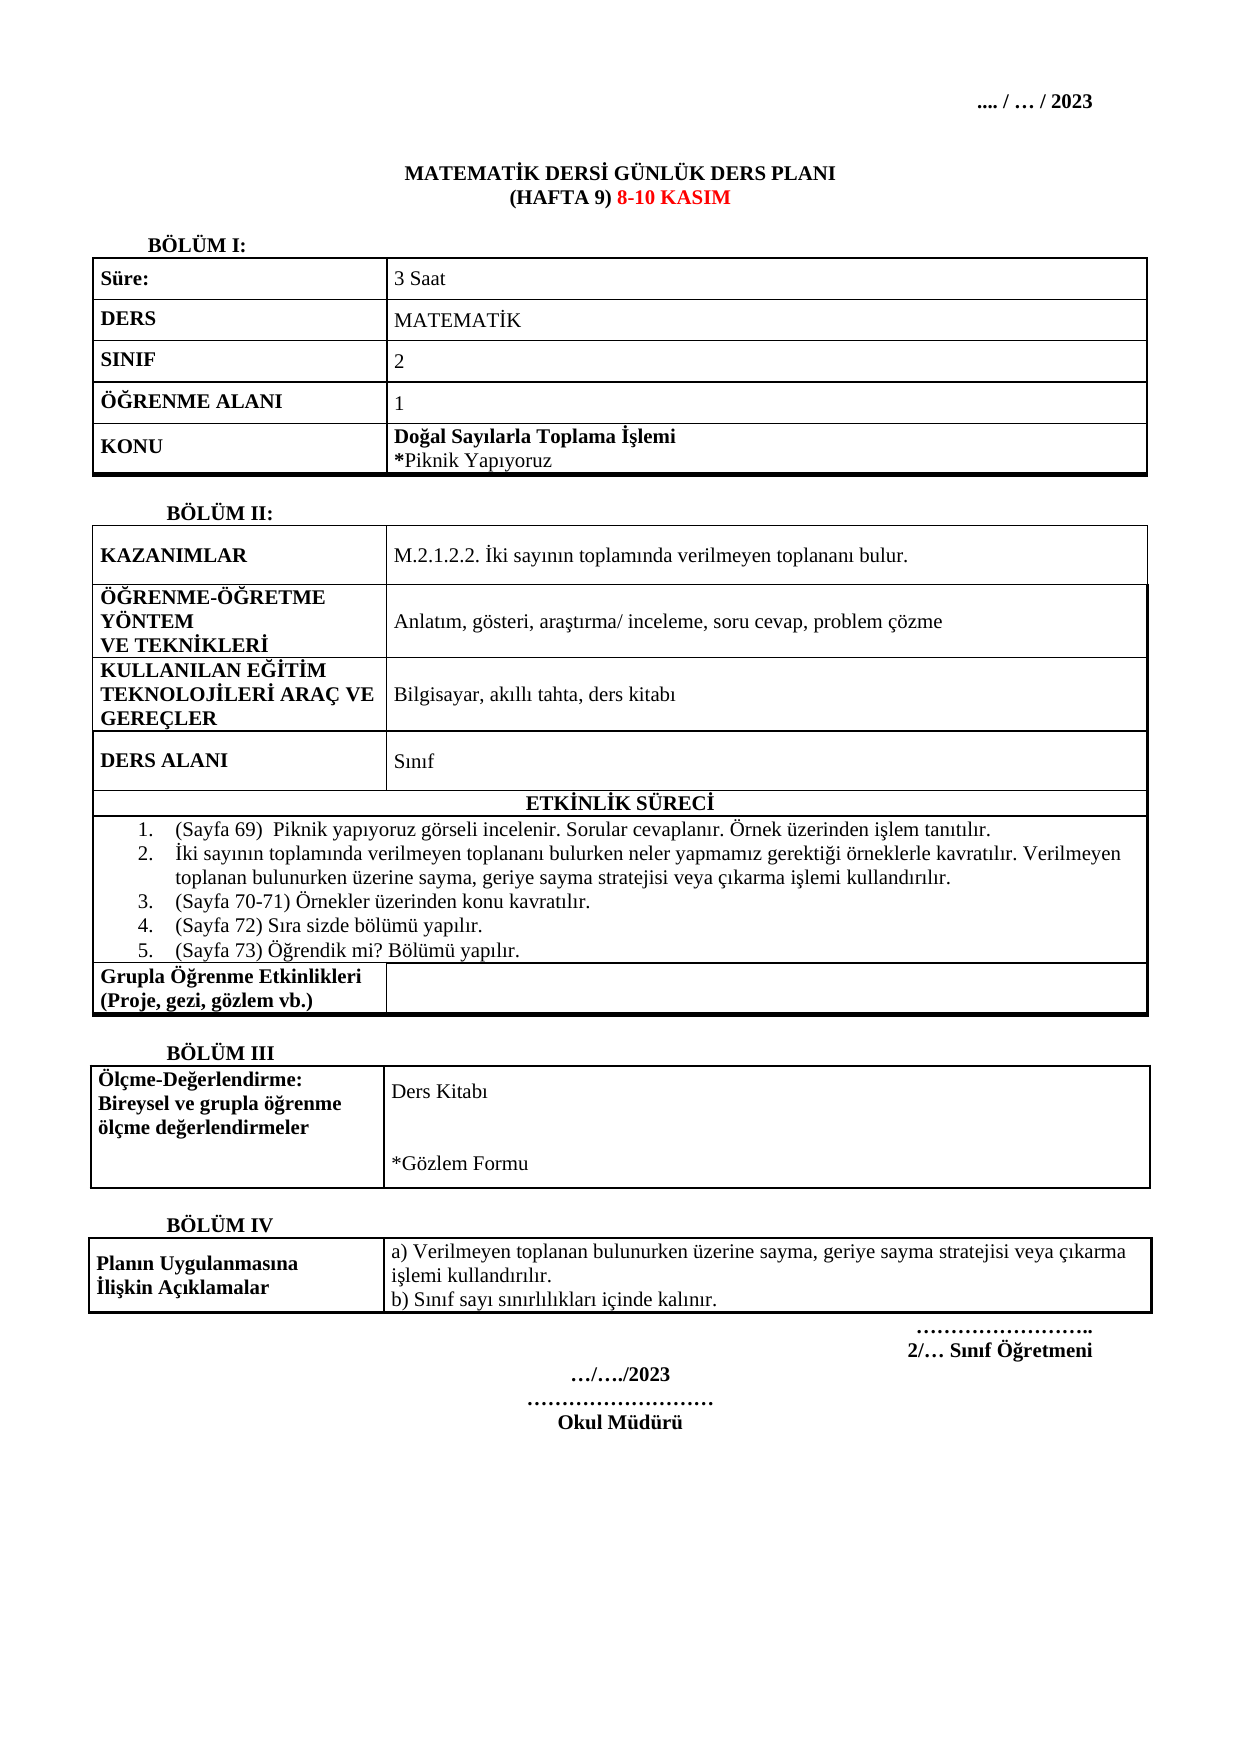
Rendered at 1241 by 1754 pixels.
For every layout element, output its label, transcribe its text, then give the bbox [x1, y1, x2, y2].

table_cell SINIF [94, 341, 386, 381]
text (HAFTA 9) 8-10 KASIM [148, 185, 1092, 209]
table_cell ÖĞRENME-ÖĞRETME YÖNTEM VE TEKNİKLERİ [93, 585, 386, 657]
text MATEMATİK DERSİ GÜNLÜK DERS PLANI [148, 161, 1092, 185]
table_header Süre: [94, 259, 386, 298]
table_cell Sınıf [387, 732, 1146, 789]
table_header 3 Saat [388, 259, 1146, 298]
table_cell MATEMATİK [388, 300, 1146, 340]
text 2/… Sınıf Öğretmeni [148, 1338, 1092, 1362]
text …/…./2023 [148, 1362, 1092, 1386]
text .... / … / 2023 [148, 89, 1092, 113]
table_header Ölçme-Değerlendirme: Bireysel ve grupla öğrenme ölçme değerlendirmeler [92, 1067, 383, 1187]
table_cell Anlatım, gösteri, araştırma/ inceleme, soru cevap, problem çözme [387, 585, 1146, 657]
text ……………………… [148, 1386, 1092, 1410]
table_cell Doğal Sayılarla Toplama İşlemi *Piknik Yapıyoruz [388, 424, 1146, 472]
table_cell KONU [94, 424, 386, 472]
table_cell Grupla Öğrenme Etkinlikleri (Proje, gezi, gözlem vb.) [94, 963, 386, 1012]
text BÖLÜM II: [148, 501, 1092, 525]
table_header M.2.1.2.2. İki sayının toplamında verilmeyen toplananı bulur. [387, 526, 1147, 583]
table_cell DERS [94, 300, 386, 340]
table_cell (Sayfa 69) Piknik yapıyoruz görseli incelenir. Sorular cevaplanır. Örnek üzerinden işlem tanıtılır. İki sayının toplamında verilmeyen toplananı bulurken neler yapmamız gerektiği örneklerle kavratılır. Verilmeyen toplanan bulunurken üzerine sayma, geriye sayma stratejisi veya çıkarma işlemi kullandırılır. (Sayfa 70-71) Örnekler üzerinden konu kavratılır. (Sayfa 72) Sıra sizde bölümü yapılır. (Sayfa 73) Öğrendik mi? Bölümü yapılır. [94, 817, 1146, 962]
subtitle BÖLÜM IV [148, 1213, 1092, 1237]
text …………………….. [148, 1314, 1092, 1338]
table_cell DERS ALANI [94, 732, 386, 789]
text Okul Müdürü [148, 1410, 1092, 1434]
subtitle BÖLÜM III [148, 1041, 1092, 1064]
text BÖLÜM I: [148, 233, 1092, 257]
table_cell [387, 964, 1146, 1012]
table_header KAZANIMLAR [93, 526, 386, 583]
table_cell Bilgisayar, akıllı tahta, ders kitabı [387, 658, 1146, 730]
table_header Planın Uygulanmasına İlişkin Açıklamalar [90, 1239, 383, 1311]
table_cell ÖĞRENME ALANI [94, 383, 386, 422]
table_cell KULLANILAN EĞİTİM TEKNOLOJİLERİ ARAÇ VE GEREÇLER [93, 658, 386, 730]
table_cell ETKİNLİK SÜRECİ [94, 791, 1146, 815]
table_header Ders Kitabı *Gözlem Formu [385, 1067, 1149, 1187]
table_cell 1 [388, 383, 1146, 422]
table_header a) Verilmeyen toplanan bulunurken üzerine sayma, geriye sayma stratejisi veya çıkarma işlemi kullandırılır. b) Sınıf sayı sınırlılıkları içinde kalınır. [385, 1239, 1150, 1311]
table_cell 2 [388, 341, 1146, 381]
